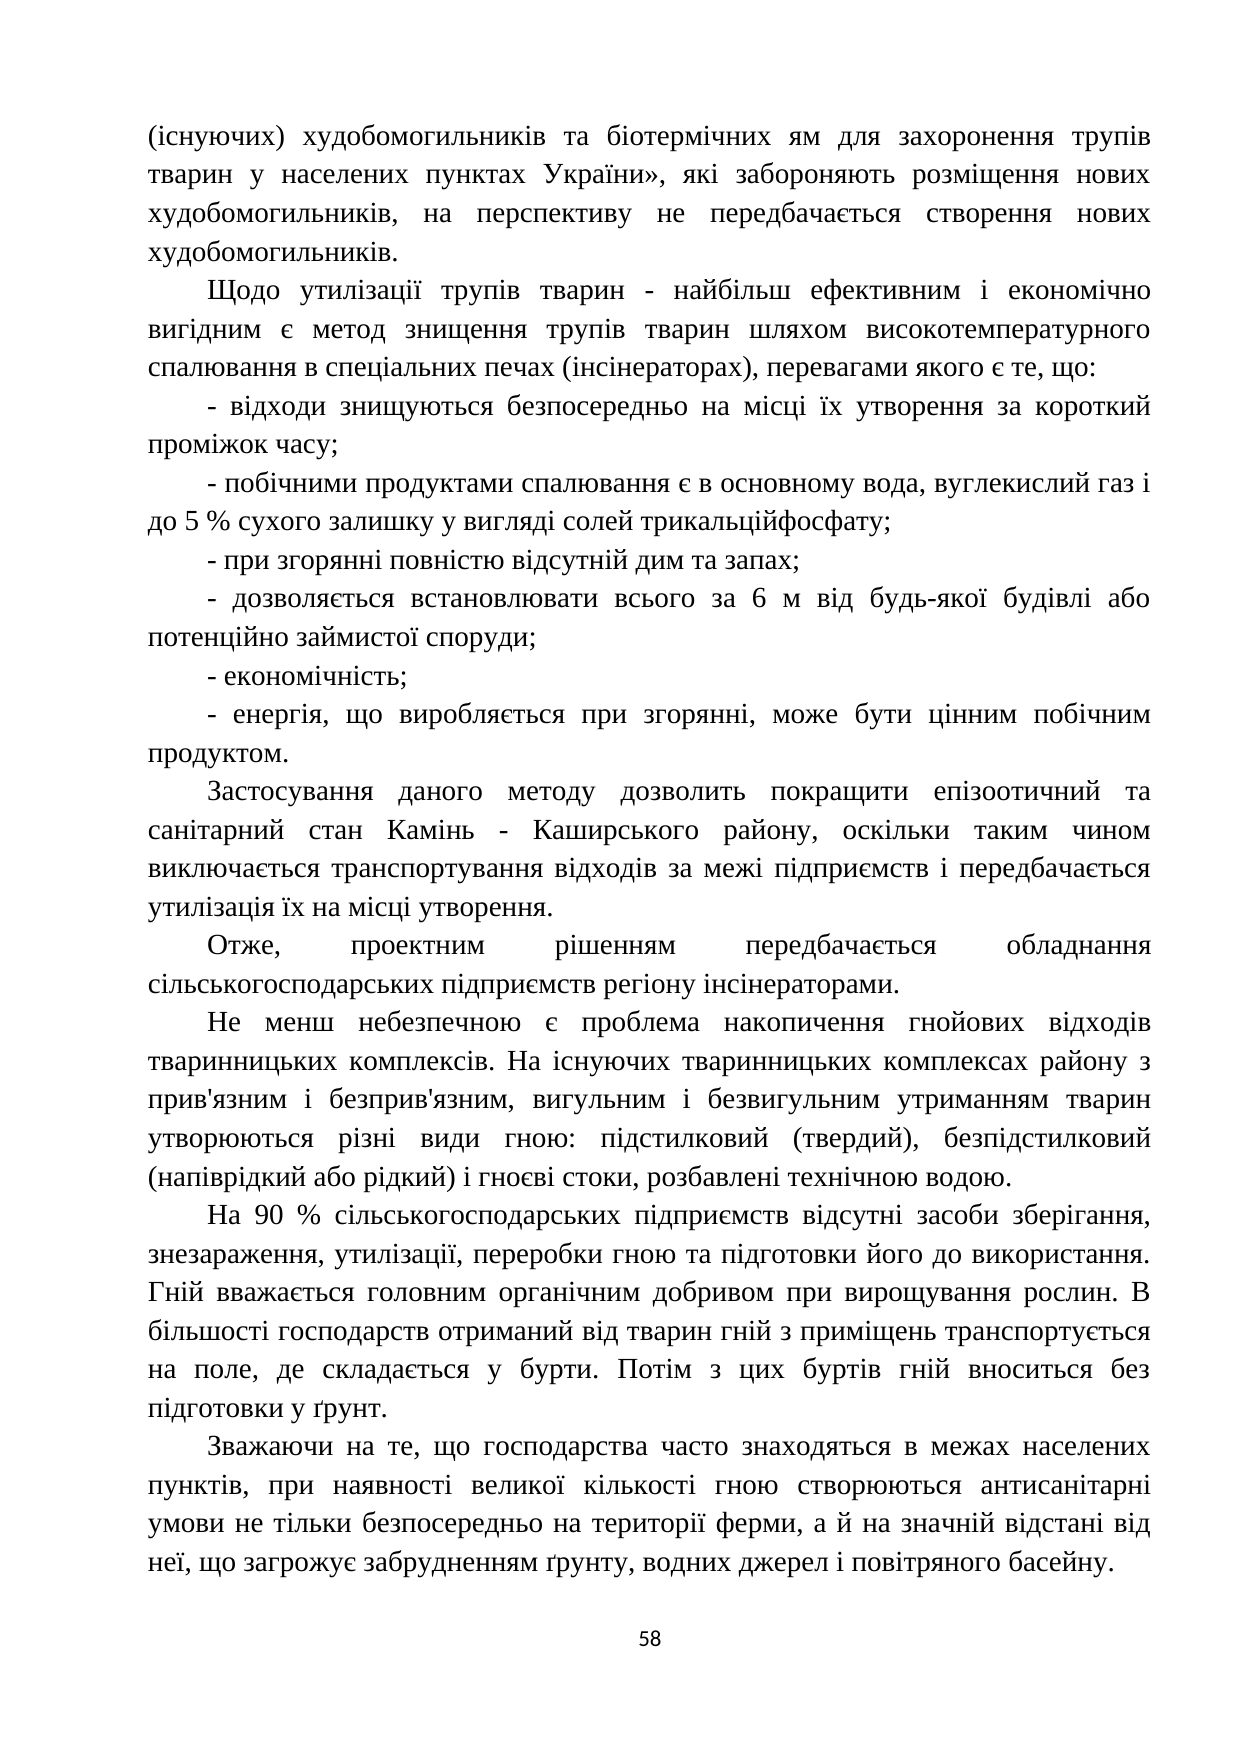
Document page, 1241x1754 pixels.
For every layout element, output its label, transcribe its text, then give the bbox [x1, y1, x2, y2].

text На 90 % сільськогосподарських підприємств відсутні засоби зберігання, знезараження, утилізації, переробки гною та підготовки його до використання. Гній вважається головним органічним добривом при вирощування рослин. В більшості господарств отриманий від тварин гній з приміщень транспортується на поле, де складається у бурти. Потім з цих буртів гній вноситься без підготовки у ґрунт. [148, 1197, 1152, 1423]
text Застосування даного методу дозволить покращити епізоотичний та санітарний стан Камінь - Каширського району, оскільки таким чином виключається транспортування відходів за межі підприємств і передбачається утилізація їх на місці утворення. [148, 773, 1152, 922]
text Отже, проектним рішенням передбачається обладнання сільськогосподарських підприємств регіону інсінераторами. [148, 927, 1152, 999]
text Щодо утилізації трупів тварин - найбільш ефективним і економічно вигідним є метод знищення трупів тварин шляхом високотемпературного спалювання в спеціальних печах (інсінераторах), перевагами якого є те, що: [148, 272, 1152, 383]
text - енергія, що виробляється при згорянні, може бути цінним побічним продуктом. [148, 696, 1152, 768]
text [148, 118, 1152, 267]
text - при згорянні повністю відсутній дим та запах; [148, 542, 1152, 576]
text Не менш небезпечною є проблема накопичення гнойових відходів тваринницьких комплексів. На існуючих тваринницьких комплексах району з прив'язним і безприв'язним, вигульним і безвигульним утриманням тварин утворюються різні види гною: підстилковий (твердий), безпідстилковий (напіврідкий або рідкий) і гноєві стоки, розбавлені технічною водою. [148, 1004, 1152, 1192]
text - побічними продуктами спалювання є в основному вода, вуглекислий газ і до 5 % сухого залишку у вигляді солей трикальційфосфату; [148, 465, 1152, 537]
text - дозволяється встановлювати всього за 6 м від будь-якої будівлі або потенційно займистої споруди; [148, 581, 1152, 653]
text - економічність; [148, 658, 1152, 691]
text - відходи знищуються безпосередньо на місці їх утворення за короткий проміжок часу; [148, 388, 1152, 460]
text Зважаючи на те, що господарства часто знаходяться в межах населених пунктів, при наявності великої кількості гною створюються антисанітарні умови не тільки безпосередньо на території ферми, а й на значній відстані від неї, що загрожує забрудненням ґрунту, водних джерел і повітряного басейну. [148, 1428, 1152, 1578]
